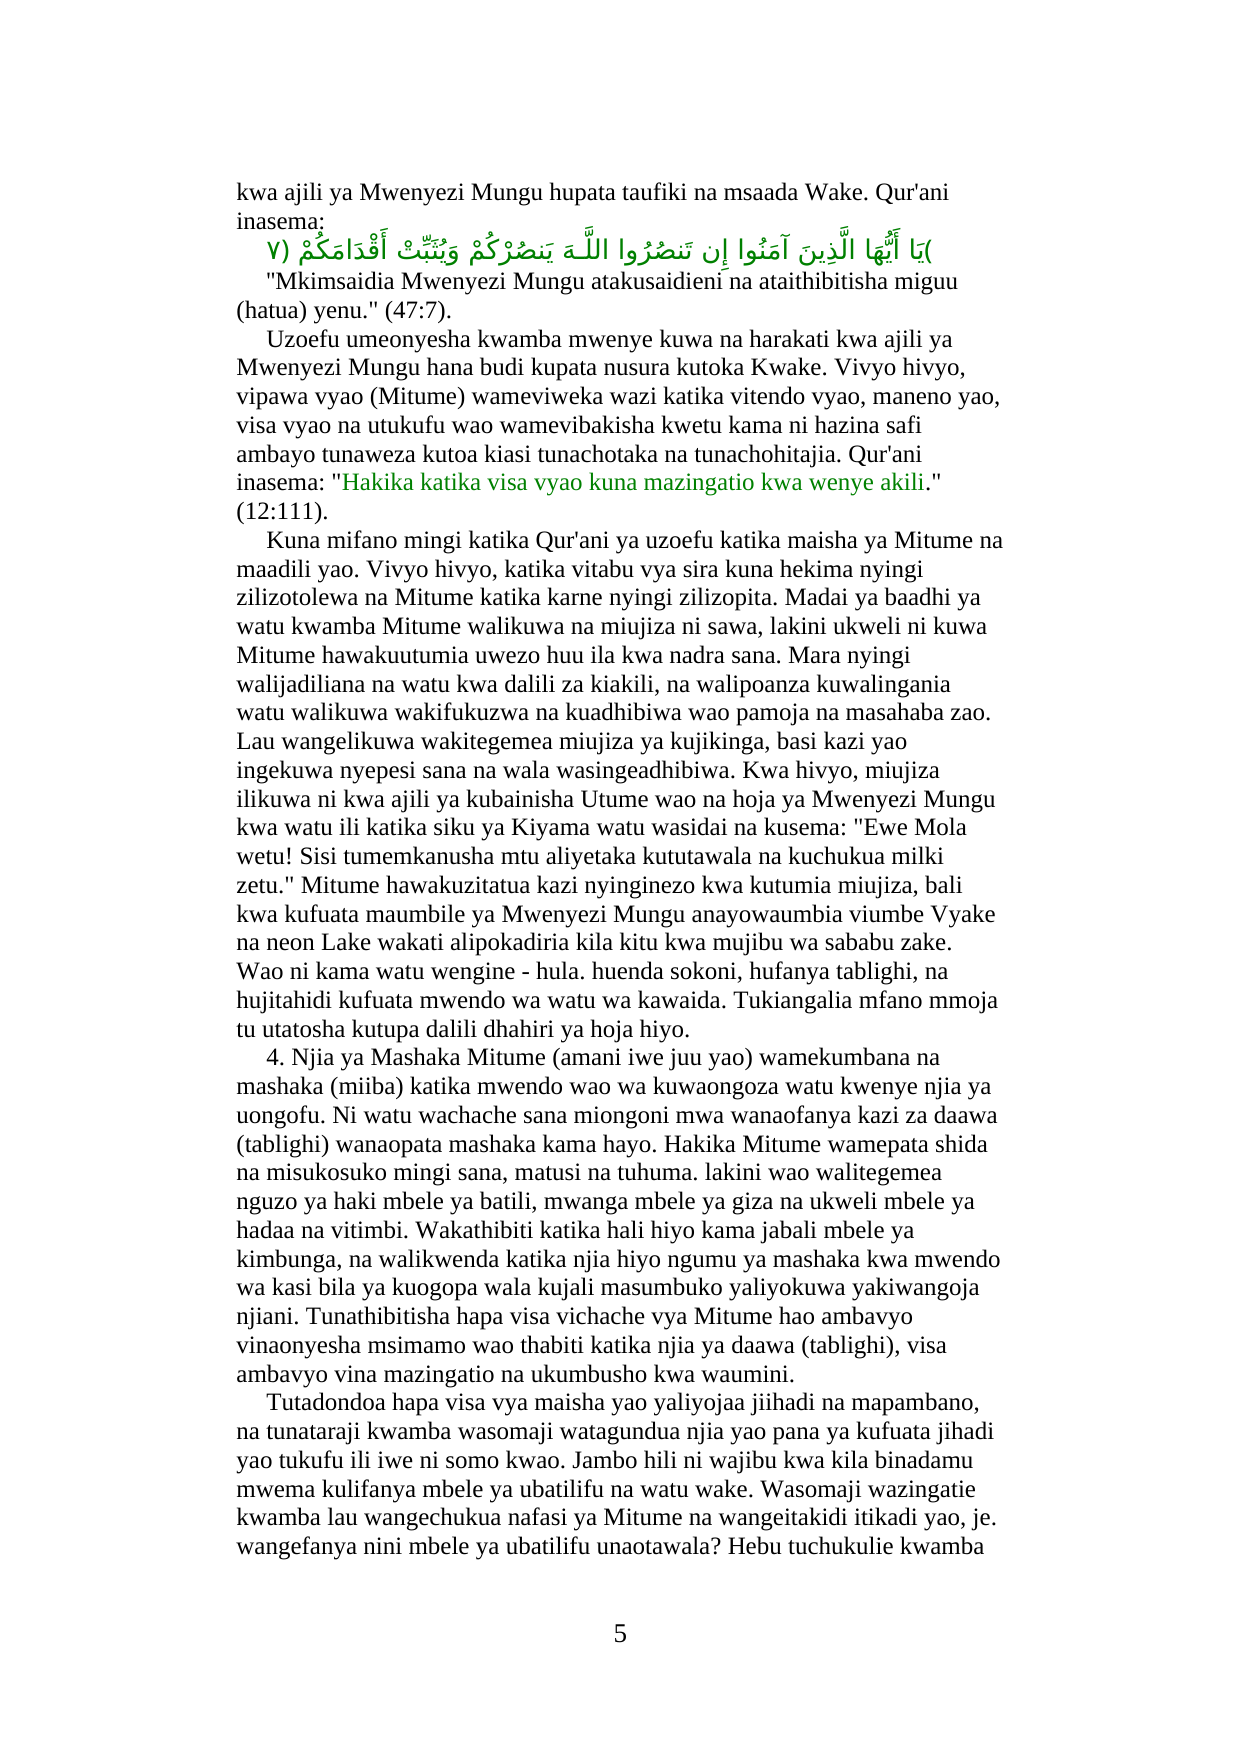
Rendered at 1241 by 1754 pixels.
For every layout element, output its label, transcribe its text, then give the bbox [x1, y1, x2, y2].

text يَا أَيُّهَا الَّذِينَ آمَنُوا إِن تَنصُرُوا اللَّـهَ يَنصُرْكُمْ وَيُثَبِّتْ أَقْدَامَكُمْ ﴿٧﴾ [236, 235, 1004, 266]
text ''Mkimsaidia Mwenyezi Mungu atakusaidieni na ataithibitisha miguu (hatua) yenu." (47:7). [236, 266, 1004, 324]
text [236, 1387, 1004, 1560]
text Kuna mifano mingi katika Qur'ani ya uzoefu katika maisha ya Mitume na maadili yao. Vivyo hivyo, katika vitabu vya sira kuna hekima nyingi zilizotolewa na Mitume katika karne nyingi zilizopita. Madai ya baadhi ya watu kwamba Mitume walikuwa na miujiza ni sawa, lakini ukweli ni kuwa Mitume hawakuutumia uwezo huu ila kwa nadra sana. Mara nyingi walijadiliana na watu kwa dalili za kiakili, na walipoanza kuwalingania watu walikuwa wakifukuzwa na kuadhibiwa wao pamoja na masahaba zao. Lau wangelikuwa wakitegemea miujiza ya kujikinga, basi kazi yao ingekuwa nyepesi sana na wala wasingeadhibiwa. Kwa hivyo, miujiza ilikuwa ni kwa ajili ya kubainisha Utume wao na hoja ya Mwenyezi Mungu kwa watu ili katika siku ya Kiyama watu wasidai na kusema: "Ewe Mola wetu! Sisi tumemkanusha mtu aliyetaka kututawala na kuchukua milki zetu." Mitume hawakuzitatua kazi nyinginezo kwa kutumia miujiza, bali kwa kufuata maumbile ya Mwenyezi Mungu anayowaumbia viumbe Vyake na neon Lake wakati alipokadiria kila kitu kwa mujibu wa sababu zake. Wao ni kama watu wengine - hula. huenda sokoni, hufanya tablighi, na hujitahidi kufuata mwendo wa watu wa kawaida. Tukiangalia mfano mmoja tu utatosha kutupa dalili dhahiri ya hoja hiyo. [236, 525, 1004, 1042]
text Uzoefu umeonyesha kwamba mwenye kuwa na harakati kwa ajili ya Mwenyezi Mungu hana budi kupata nusura kutoka Kwake. Vivyo hivyo, vipawa vyao (Mitume) wameviweka wazi katika vitendo vyao, maneno yao, visa vyao na utukufu wao wamevibakisha kwetu kama ni hazina safi ambayo tunaweza kutoa kiasi tunachotaka na tunachohitajia. Qur'ani inasema: "Hakika katika visa vyao kuna mazingatio kwa wenye akili." (12:111). [236, 324, 1004, 525]
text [236, 177, 1004, 235]
text 4. Njia ya Mashaka Mitume (amani iwe juu yao) wamekumbana na mashaka (miiba) katika mwendo wao wa kuwaongoza watu kwenye njia ya uongofu. Ni watu wachache sana miongoni mwa wanaofanya kazi za daawa (tablighi) wanaopata mashaka kama hayo. Hakika Mitume wamepata shida na misukosuko mingi sana, matusi na tuhuma. lakini wao walitegemea nguzo ya haki mbele ya batili, mwanga mbele ya giza na ukweli mbele ya hadaa na vitimbi. Wakathibiti katika hali hiyo kama jabali mbele ya kimbunga, na walikwenda katika njia hiyo ngumu ya mashaka kwa mwendo wa kasi bila ya kuogopa wala kujali masumbuko yaliyokuwa yakiwangoja njiani. Tunathibitisha hapa visa vichache vya Mitume hao ambavyo vinaonyesha msimamo wao thabiti katika njia ya daawa (tablighi), visa ambavyo vina mazingatio na ukumbusho kwa waumini. [236, 1042, 1004, 1387]
